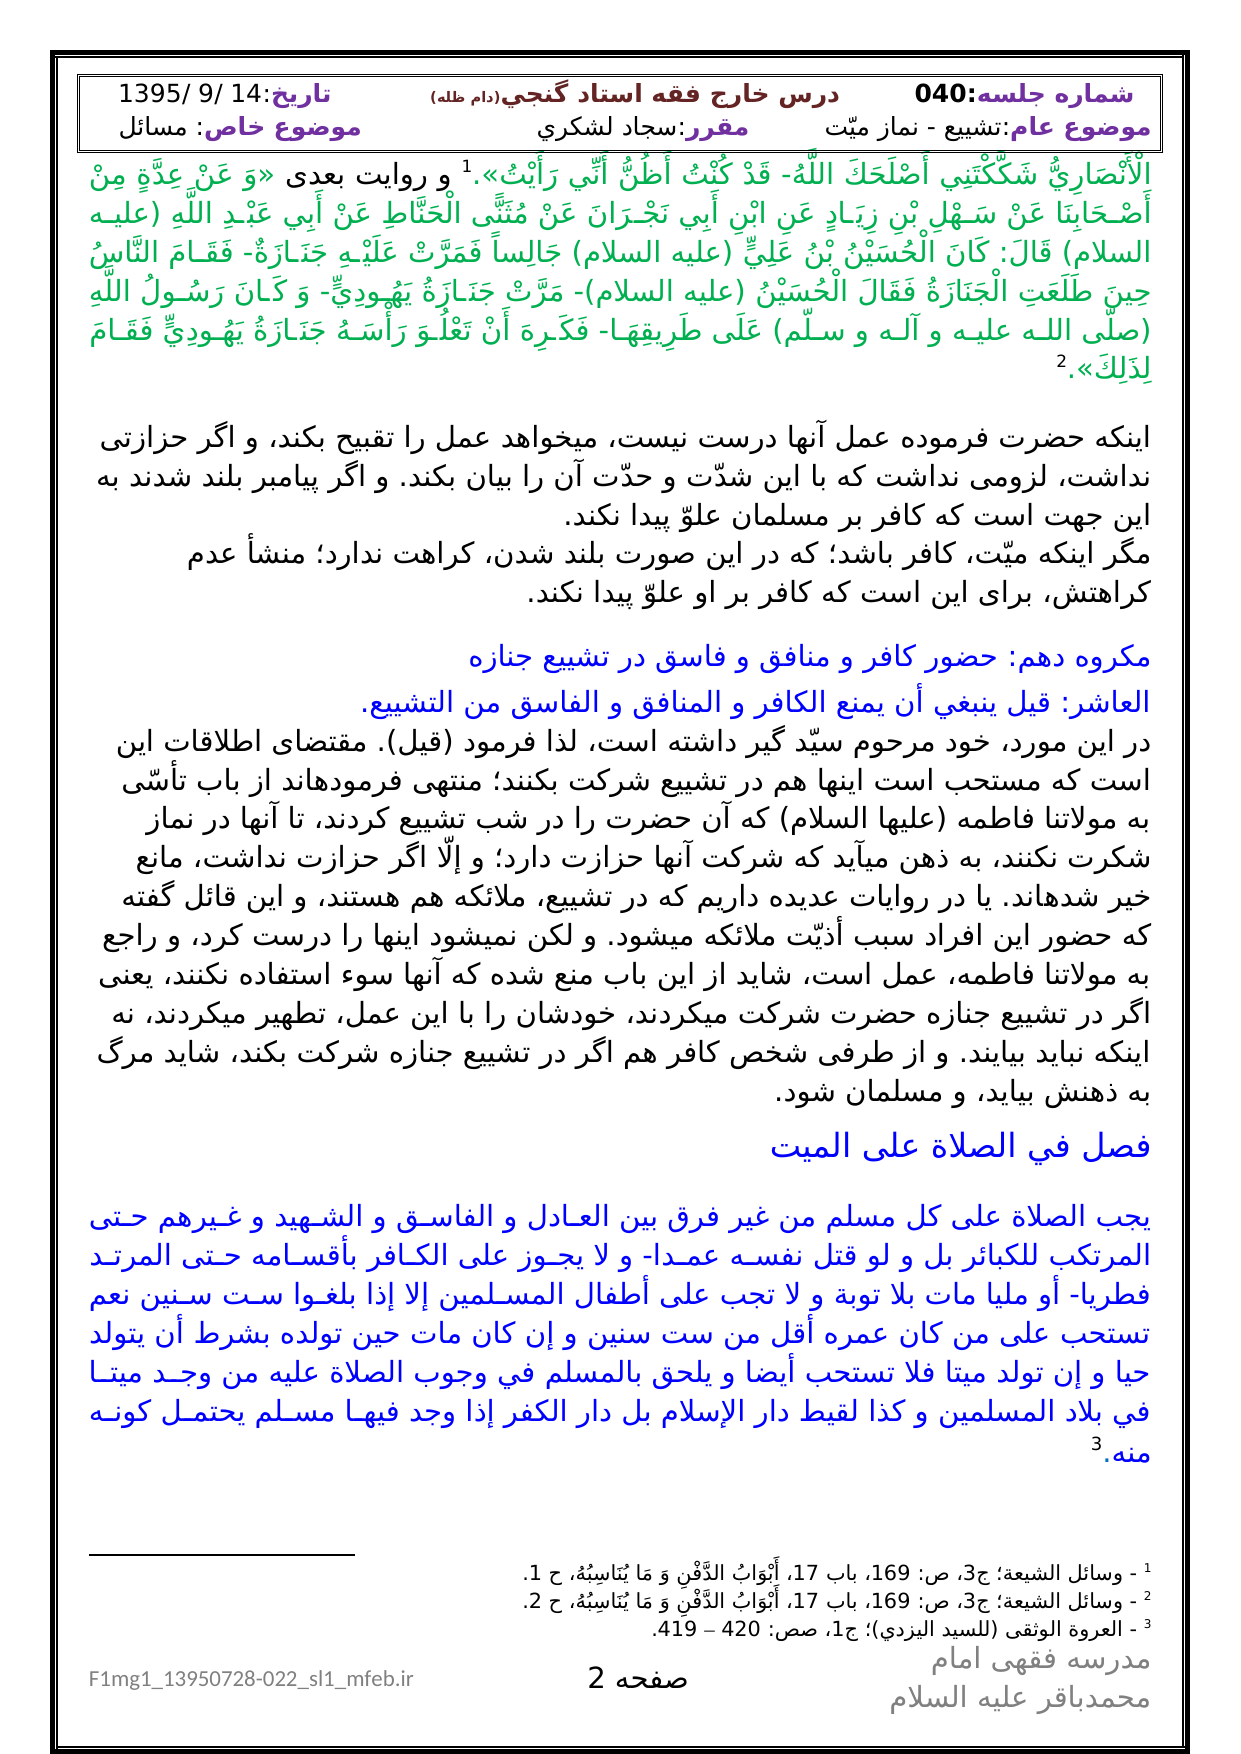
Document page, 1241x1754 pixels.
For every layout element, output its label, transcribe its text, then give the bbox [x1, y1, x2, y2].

text در این مورد، خود مرحوم سیّد گیر داشته است، لذا فرمود (قیل). مقتضای اطلاقات این است که مستحب است اینها هم در تشییع شرکت بکنند؛ منتهی فرمودهاند از باب تأسّی به مولاتنا فاطمه (علیها السلام) که آن حضرت را در شب تشییع کردند، تا آنها در نماز شکرت نکنند، به ذهن میآید که شرکت آنها حزازت دارد؛ و إلّا اگر حزازت نداشت، مانع خیر شدهاند. یا در روایات عدیده داریم که در تشییع، ملائکه هم هستند، و این قائل گفته که حضور این افراد سبب أذیّت ملائکه میشود. و لکن نمیشود اینها را درست کرد، و راجع به مولاتنا فاطمه، عمل است، شاید از این باب منع شده که آنها سوء استفاده نکنند، یعنی اگر در تشییع جنازه حضرت شرکت میکردند، خودشان را با این عمل، تطهیر میکردند، نه اینکه نباید بیایند. و از طرفی شخص کافر هم اگر در تشییع جنازه شرکت بکند، شاید مرگ به ذهنش بیاید، و مسلمان شود. [89, 724, 1152, 1108]
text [89, 157, 1152, 386]
subtitle مکروه دهم: حضور کافر و منافق و فاسق در تشییع جنازه [89, 640, 1152, 674]
text العاشر: قيل ينبغي أن يمنع الكافر و المنافق و الفاسق من التشييع‌. [89, 685, 1152, 719]
subtitle فصل في الصلاة على الميت‌ [89, 1126, 1152, 1165]
text اینکه حضرت فرموده عمل آنها درست نیست، میخواهد عمل را تقبیح بکند، و اگر حزازتی نداشت، لزومی نداشت که با این شدّت و حدّت آن را بیان بکند. و اگر پیامبر بلند شدند به این جهت است که کافر بر مسلمان علوّ پیدا نکند. [89, 420, 1152, 532]
text يجب الصلاة على كل مسلم من غير فرق بين العادل و الفاسق و الشهيد و غيرهم حتى‌ المرتكب للكبائر بل و لو قتل نفسه عمدا- و لا يجوز على الكافر بأقسامه حتى المرتد فطريا- أو مليا مات بلا توبة و لا تجب على أطفال المسلمين إلا إذا بلغوا ست سنين نعم تستحب على من كان عمره أقل من ست سنين و إن كان مات حين تولده بشرط أن يتولد حيا و إن تولد ميتا فلا تستحب أيضا و يلحق بالمسلم في وجوب الصلاة عليه من وجد ميتا في بلاد المسلمين و كذا لقيط دار الإسلام بل دار الكفر إذا وجد فيها مسلم يحتمل كونه منه.‌ [89, 1200, 1152, 1470]
text مگر اینکه میّت، کافر باشد؛ که در این صورت بلند شدن، کراهت ندارد؛ منشأ عدم کراهتش، برای این است که کافر بر او علوّ پیدا نکند. [89, 537, 1152, 610]
